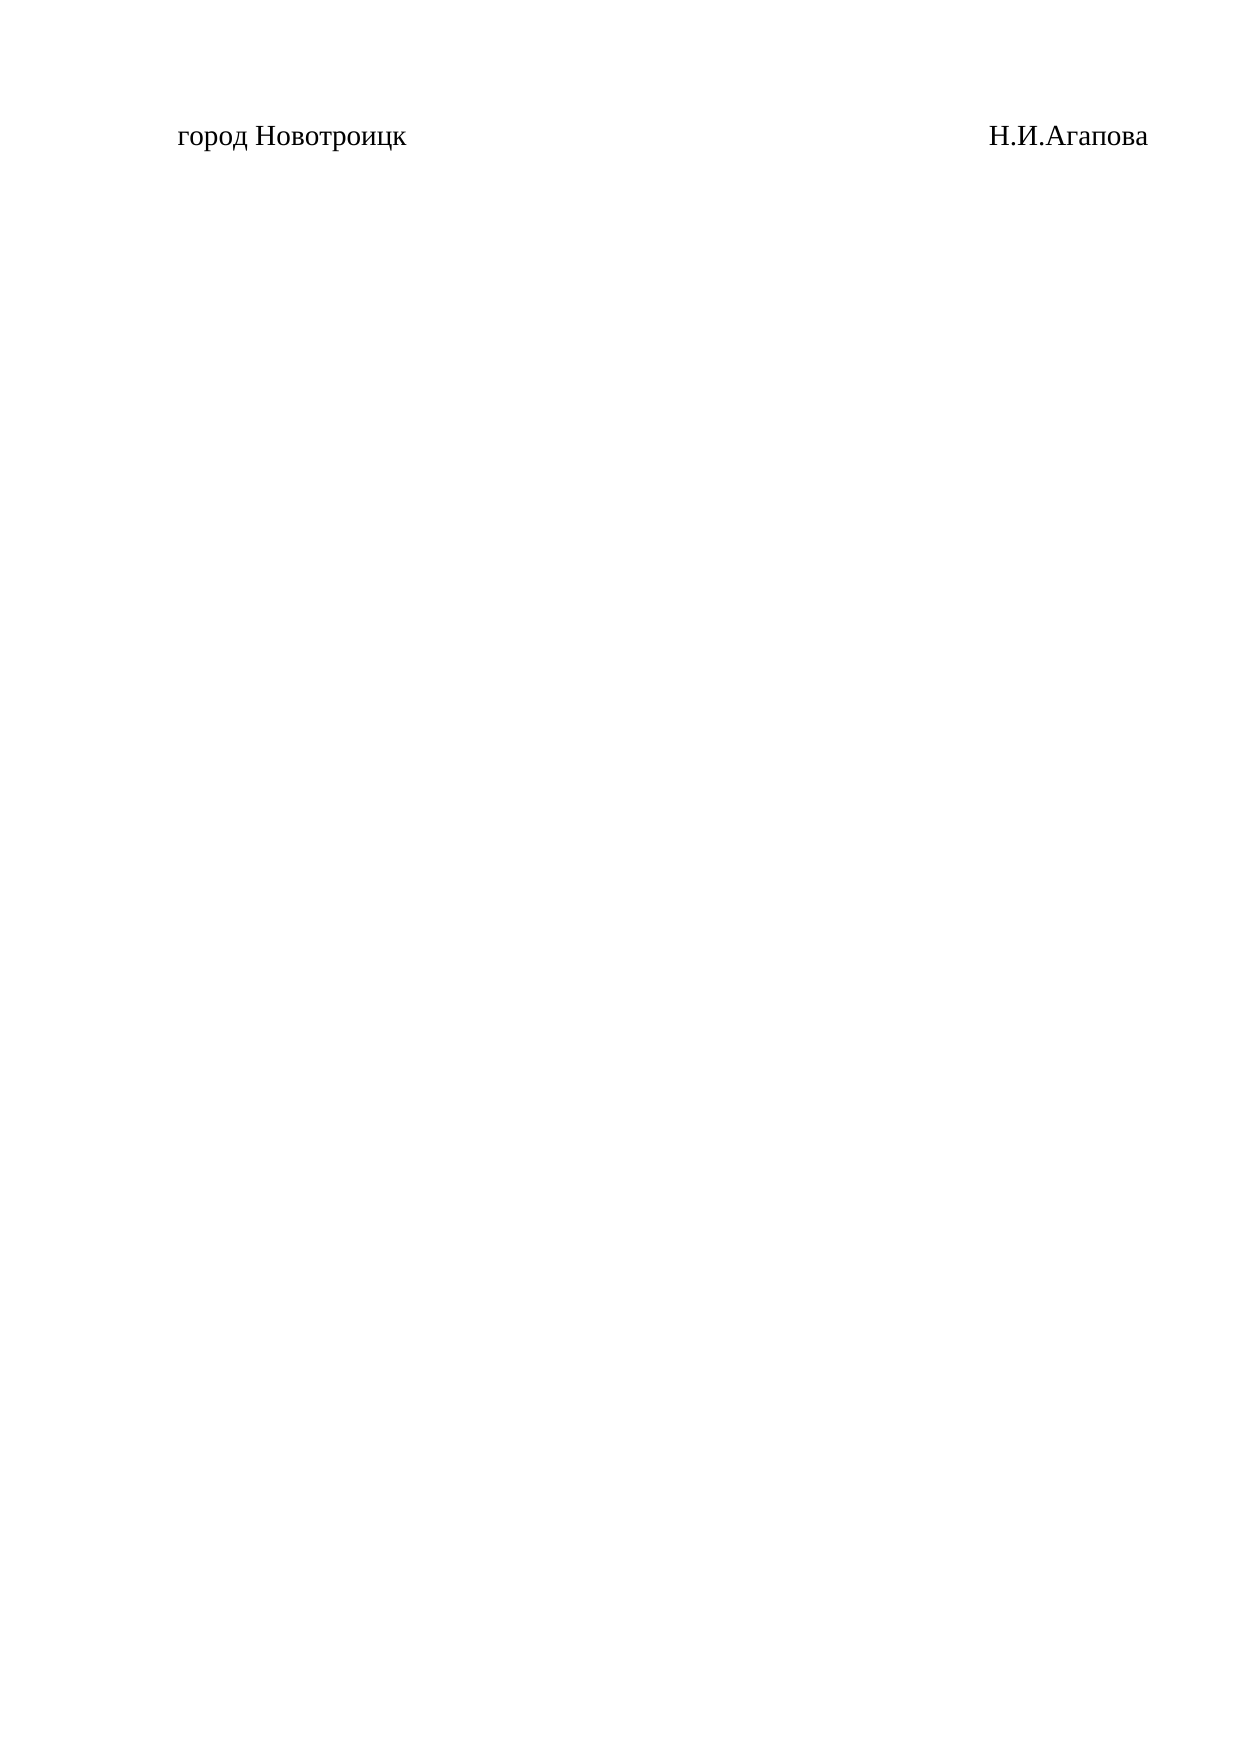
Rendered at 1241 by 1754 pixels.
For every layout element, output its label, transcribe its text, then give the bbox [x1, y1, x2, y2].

text город Новотроицк Н.И.Агапова [177, 118, 1152, 152]
